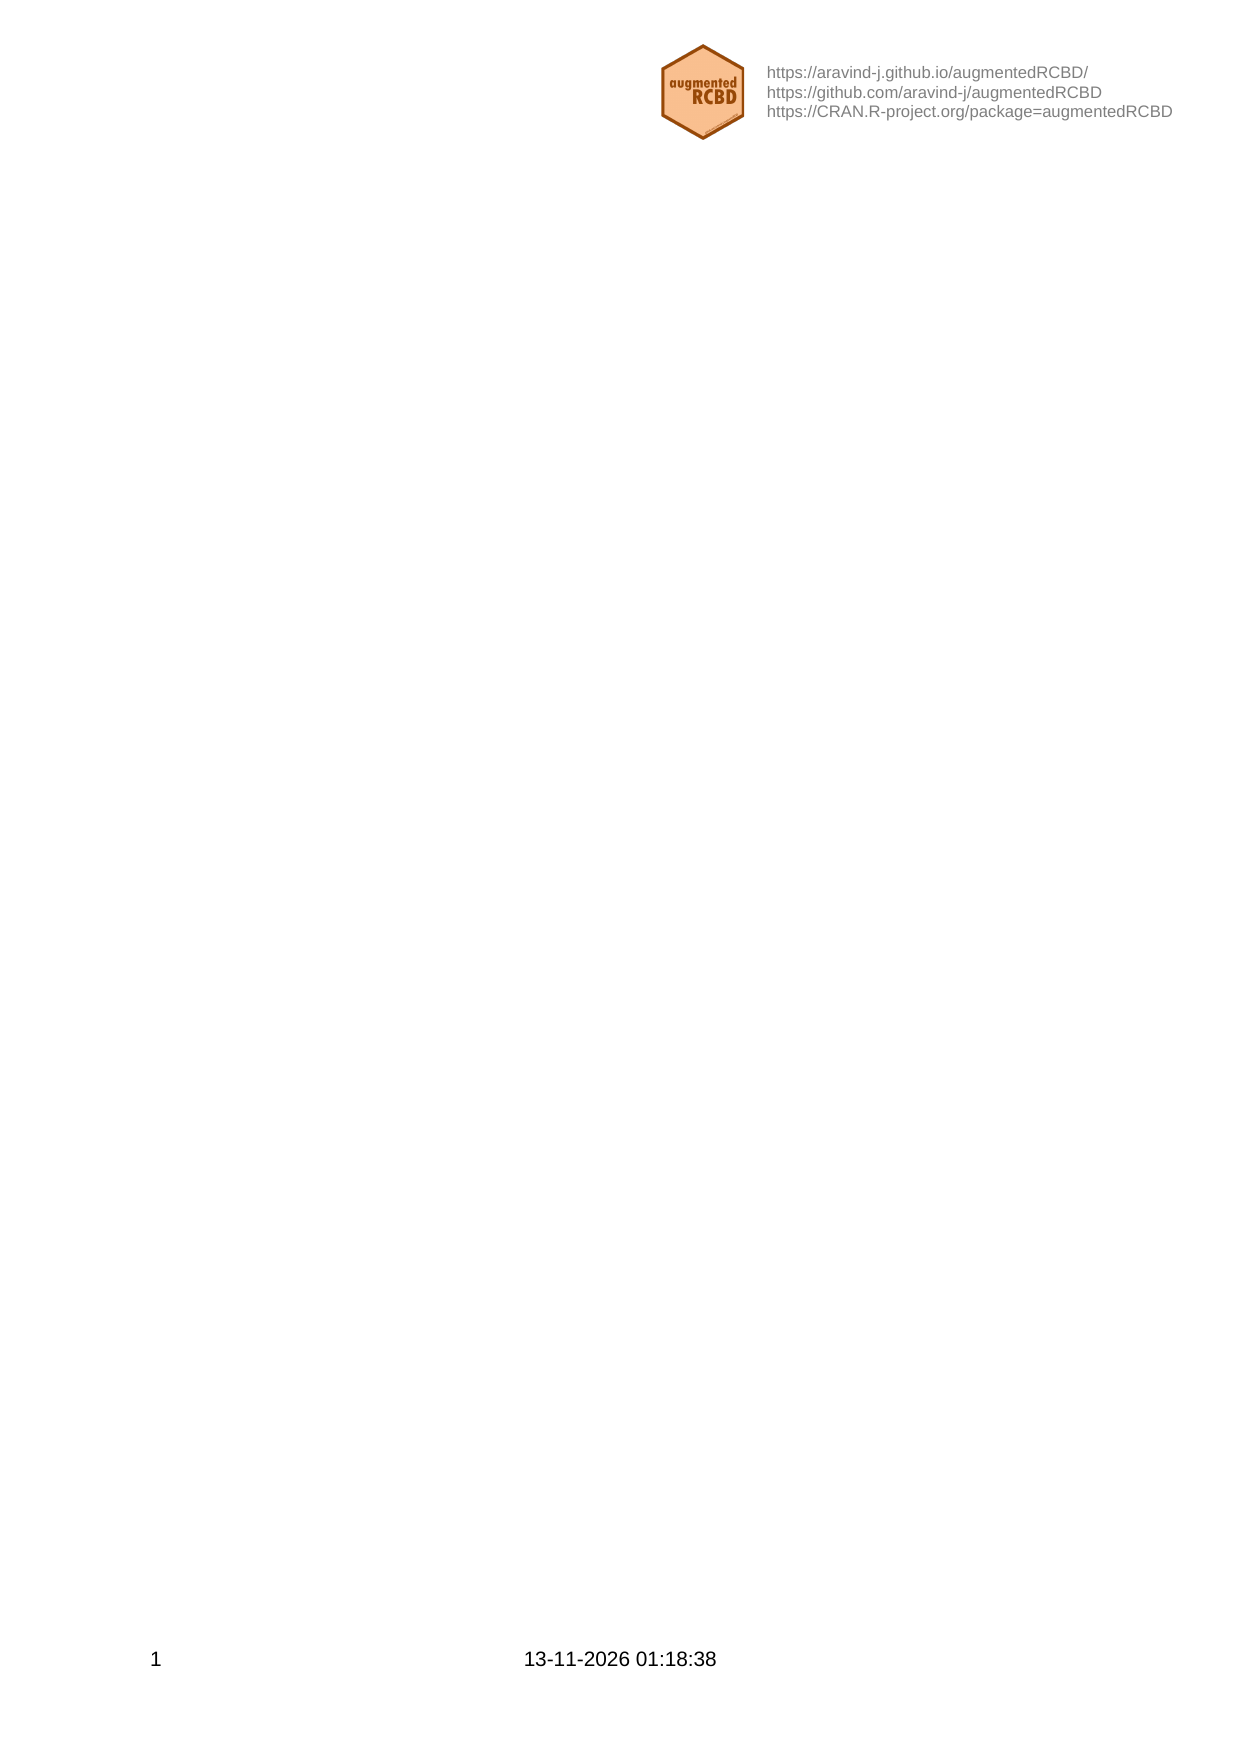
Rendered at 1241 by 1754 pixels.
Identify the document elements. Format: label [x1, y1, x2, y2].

picture [661, 44, 745, 140]
